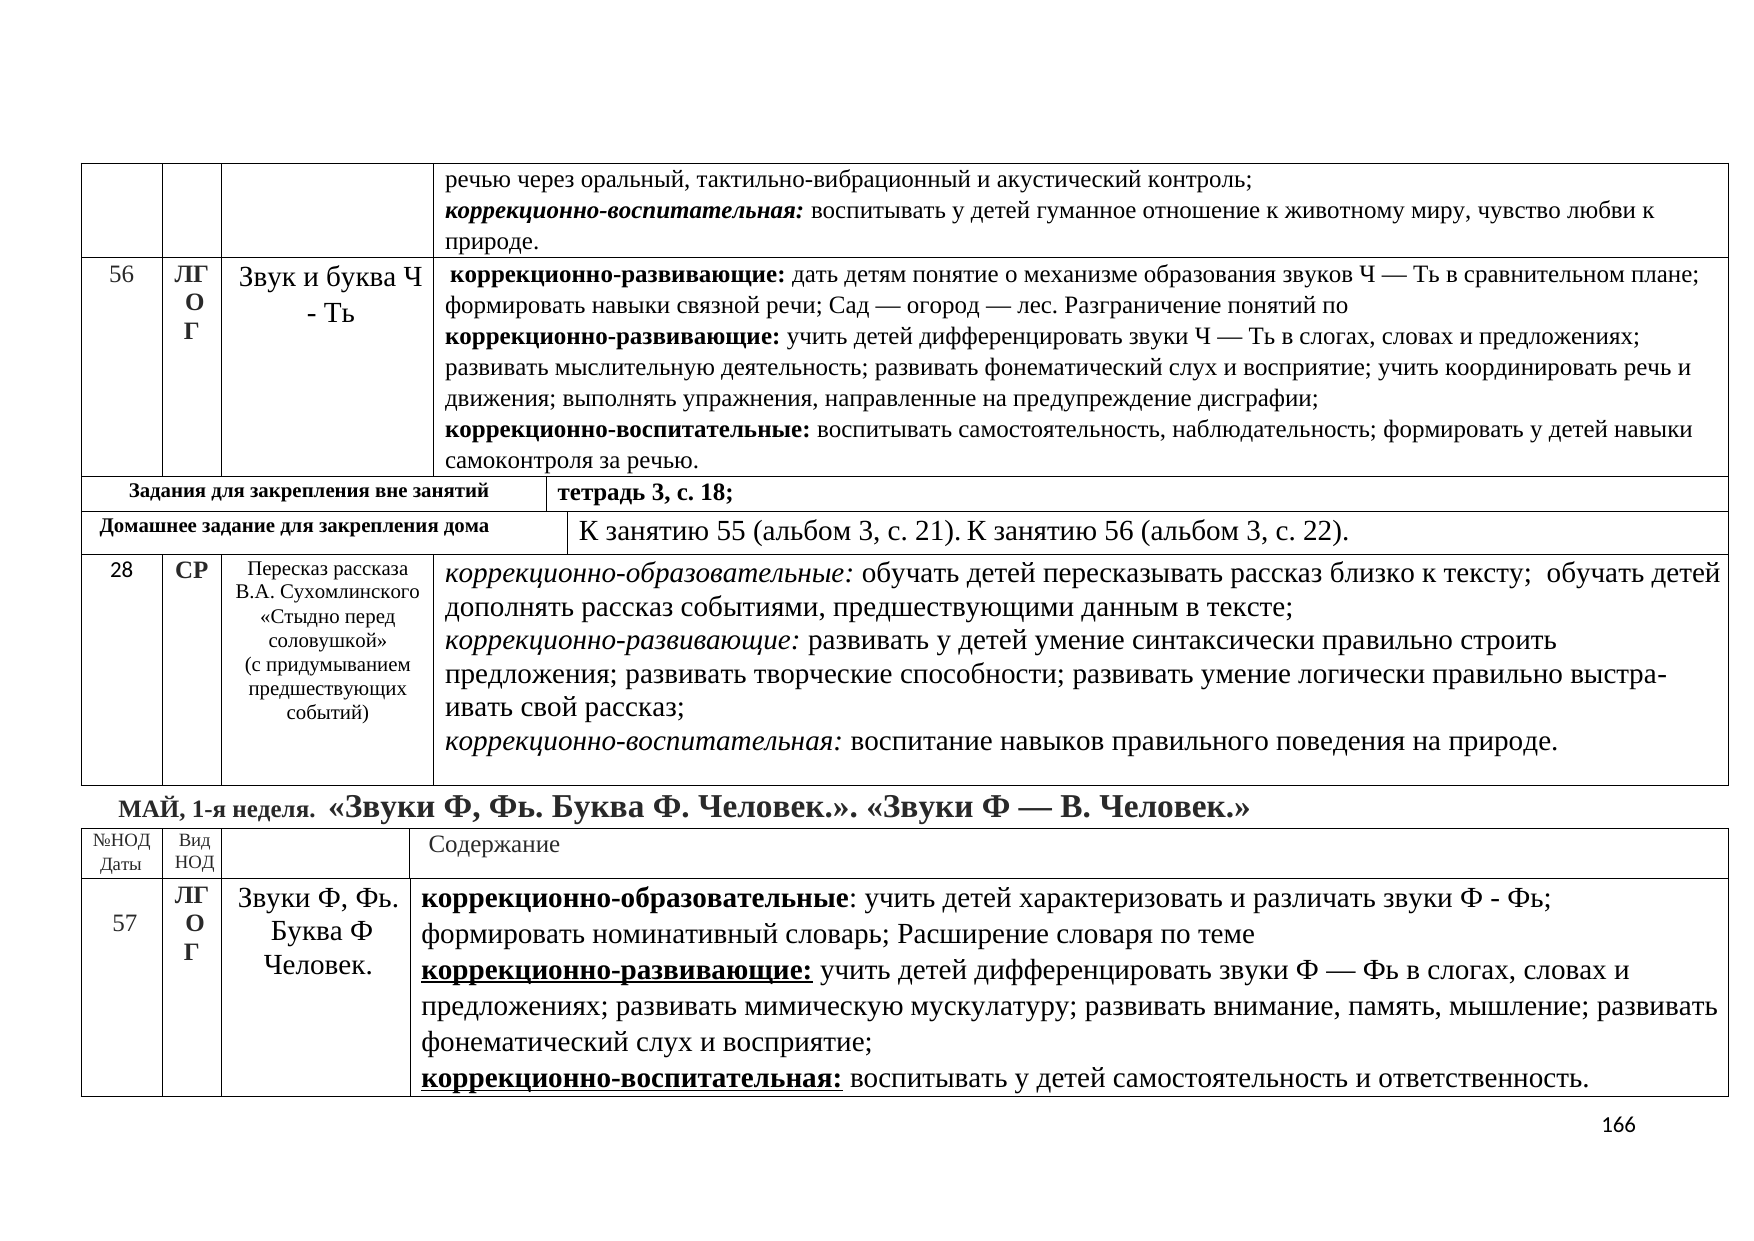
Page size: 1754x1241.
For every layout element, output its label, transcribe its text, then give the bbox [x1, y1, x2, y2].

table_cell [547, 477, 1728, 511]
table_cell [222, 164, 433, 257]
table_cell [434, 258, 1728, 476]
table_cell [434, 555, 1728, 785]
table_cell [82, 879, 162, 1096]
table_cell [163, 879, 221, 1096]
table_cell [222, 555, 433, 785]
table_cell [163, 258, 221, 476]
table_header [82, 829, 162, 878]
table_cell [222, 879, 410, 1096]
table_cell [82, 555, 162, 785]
text МАЙ, 1-я неделя. «Звуки Ф, Фь. Буква Ф. Человек.». «Звуки Ф — В. Человек.» [118, 786, 1396, 825]
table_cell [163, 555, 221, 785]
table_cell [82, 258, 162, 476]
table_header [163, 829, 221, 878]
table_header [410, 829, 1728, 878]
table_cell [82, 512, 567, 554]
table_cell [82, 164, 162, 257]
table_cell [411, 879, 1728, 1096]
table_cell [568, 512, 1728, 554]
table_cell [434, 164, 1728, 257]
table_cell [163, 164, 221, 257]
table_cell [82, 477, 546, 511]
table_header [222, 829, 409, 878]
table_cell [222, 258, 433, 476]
